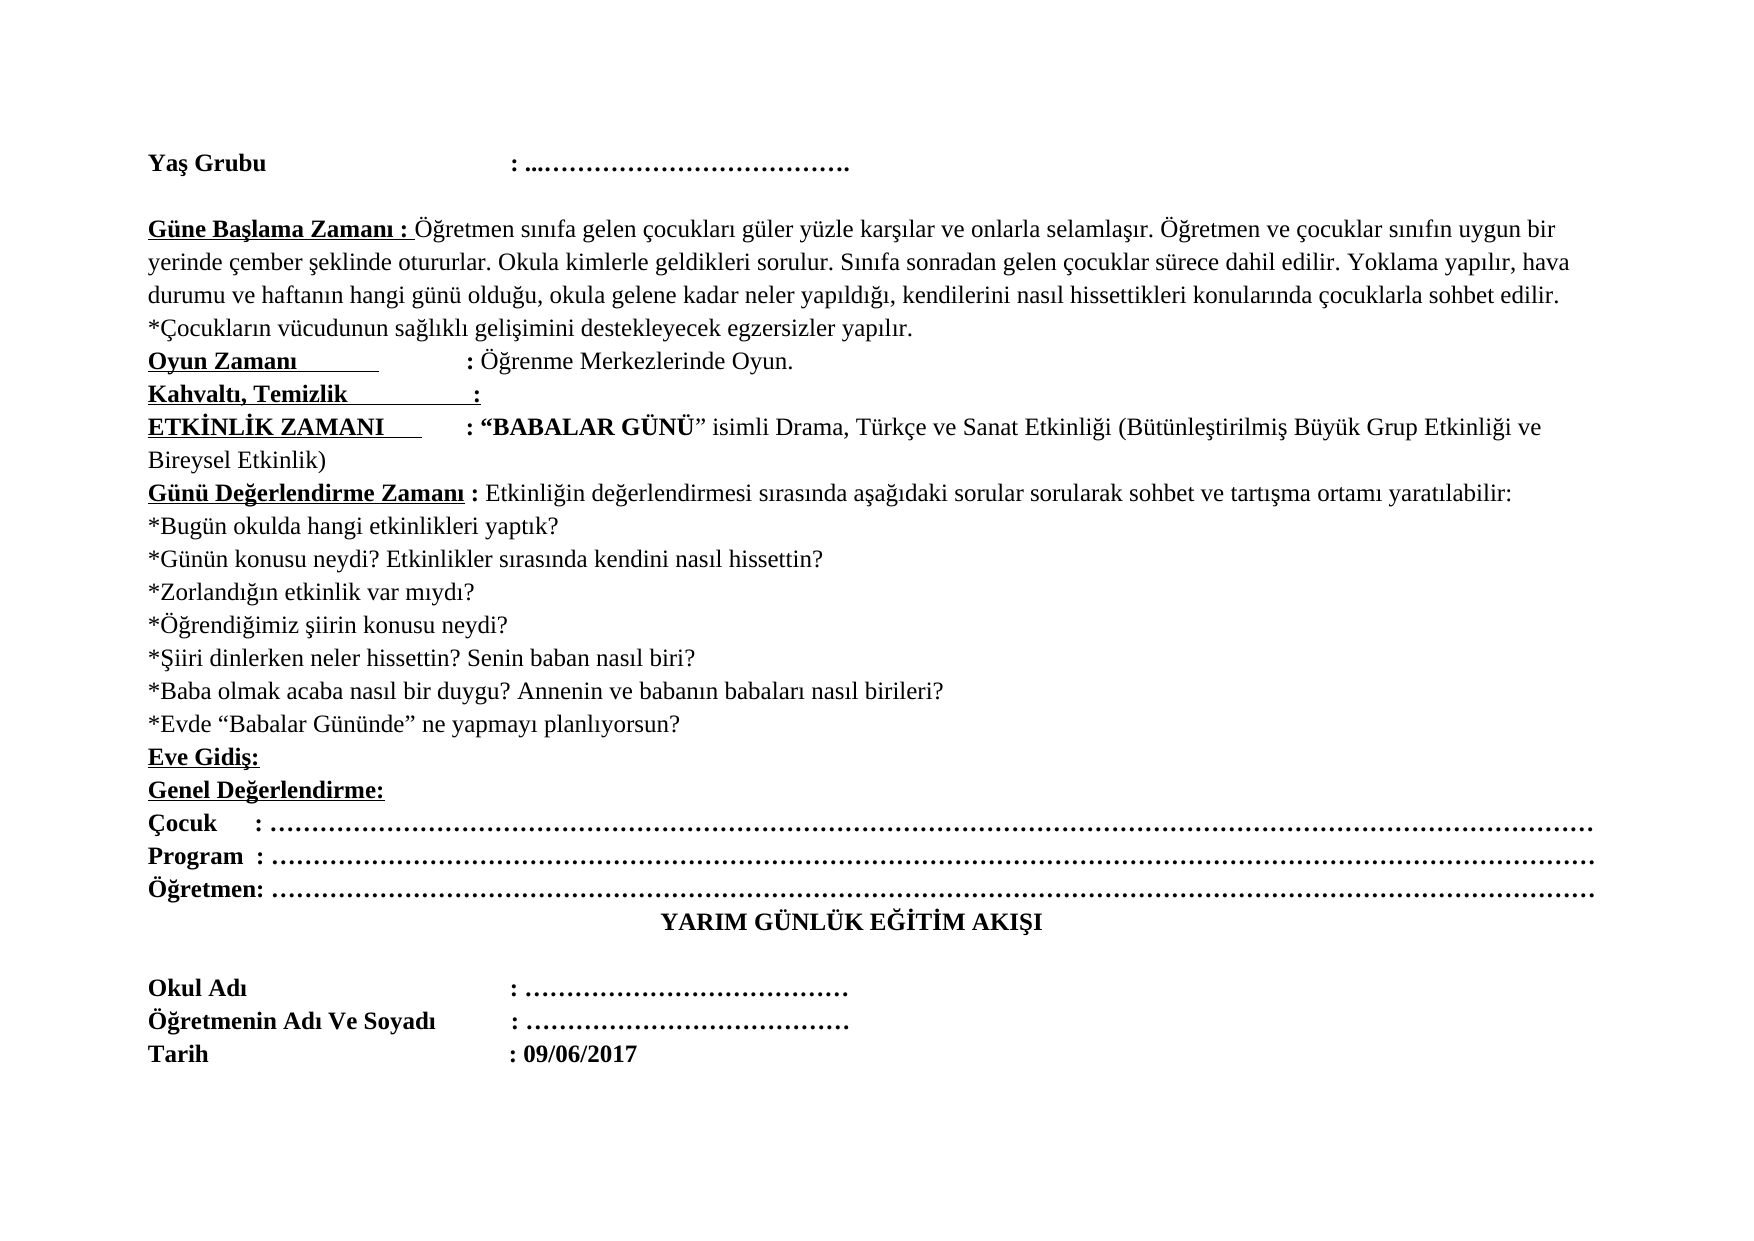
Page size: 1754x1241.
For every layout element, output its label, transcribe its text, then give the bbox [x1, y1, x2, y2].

list *Çocukların vücudunun sağlıklı gelişimini destekleyecek egzersizler yapılır. [148, 313, 1606, 341]
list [148, 148, 1606, 308]
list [148, 907, 1606, 1068]
list Oyun Zamanı : Öğrenme Merkezlerinde Oyun. Kahvaltı, Temizlik : ETKİNLİK ZAMANI : “BABALAR GÜNÜ” isimli Drama, Türkçe ve Sanat Etkinliği (Bütünleştirilmiş Büyük Grup Etkinliği ve Bireysel Etkinlik) Günü Değerlendirme Zamanı : Etkinliğin değerlendirmesi sırasında aşağıdaki sorular sorularak sohbet ve tartışma ortamı yaratılabilir: *Bugün okulda hangi etkinlikleri yaptık? *Günün konusu neydi? Etkinlikler sırasında kendini nasıl hissettin? *Zorlandığın etkinlik var mıydı? *Öğrendiğimiz şiirin konusu neydi? *Şiiri dinlerken neler hissettin? Senin baban nasıl biri? *Baba olmak acaba nasıl bir duygu? Annenin ve babanın babaları nasıl birileri? *Evde “Babalar Gününde” ne yapmayı planlıyorsun? Eve Gidiş: Genel Değerlendirme: Çocuk : …………………………………………………………………………………………………………………………………………… Program : …………………………………………………………………………………………………………………………………………… Öğretmen: …………………………………………………………………………………………………………………………………………… [148, 346, 1606, 903]
